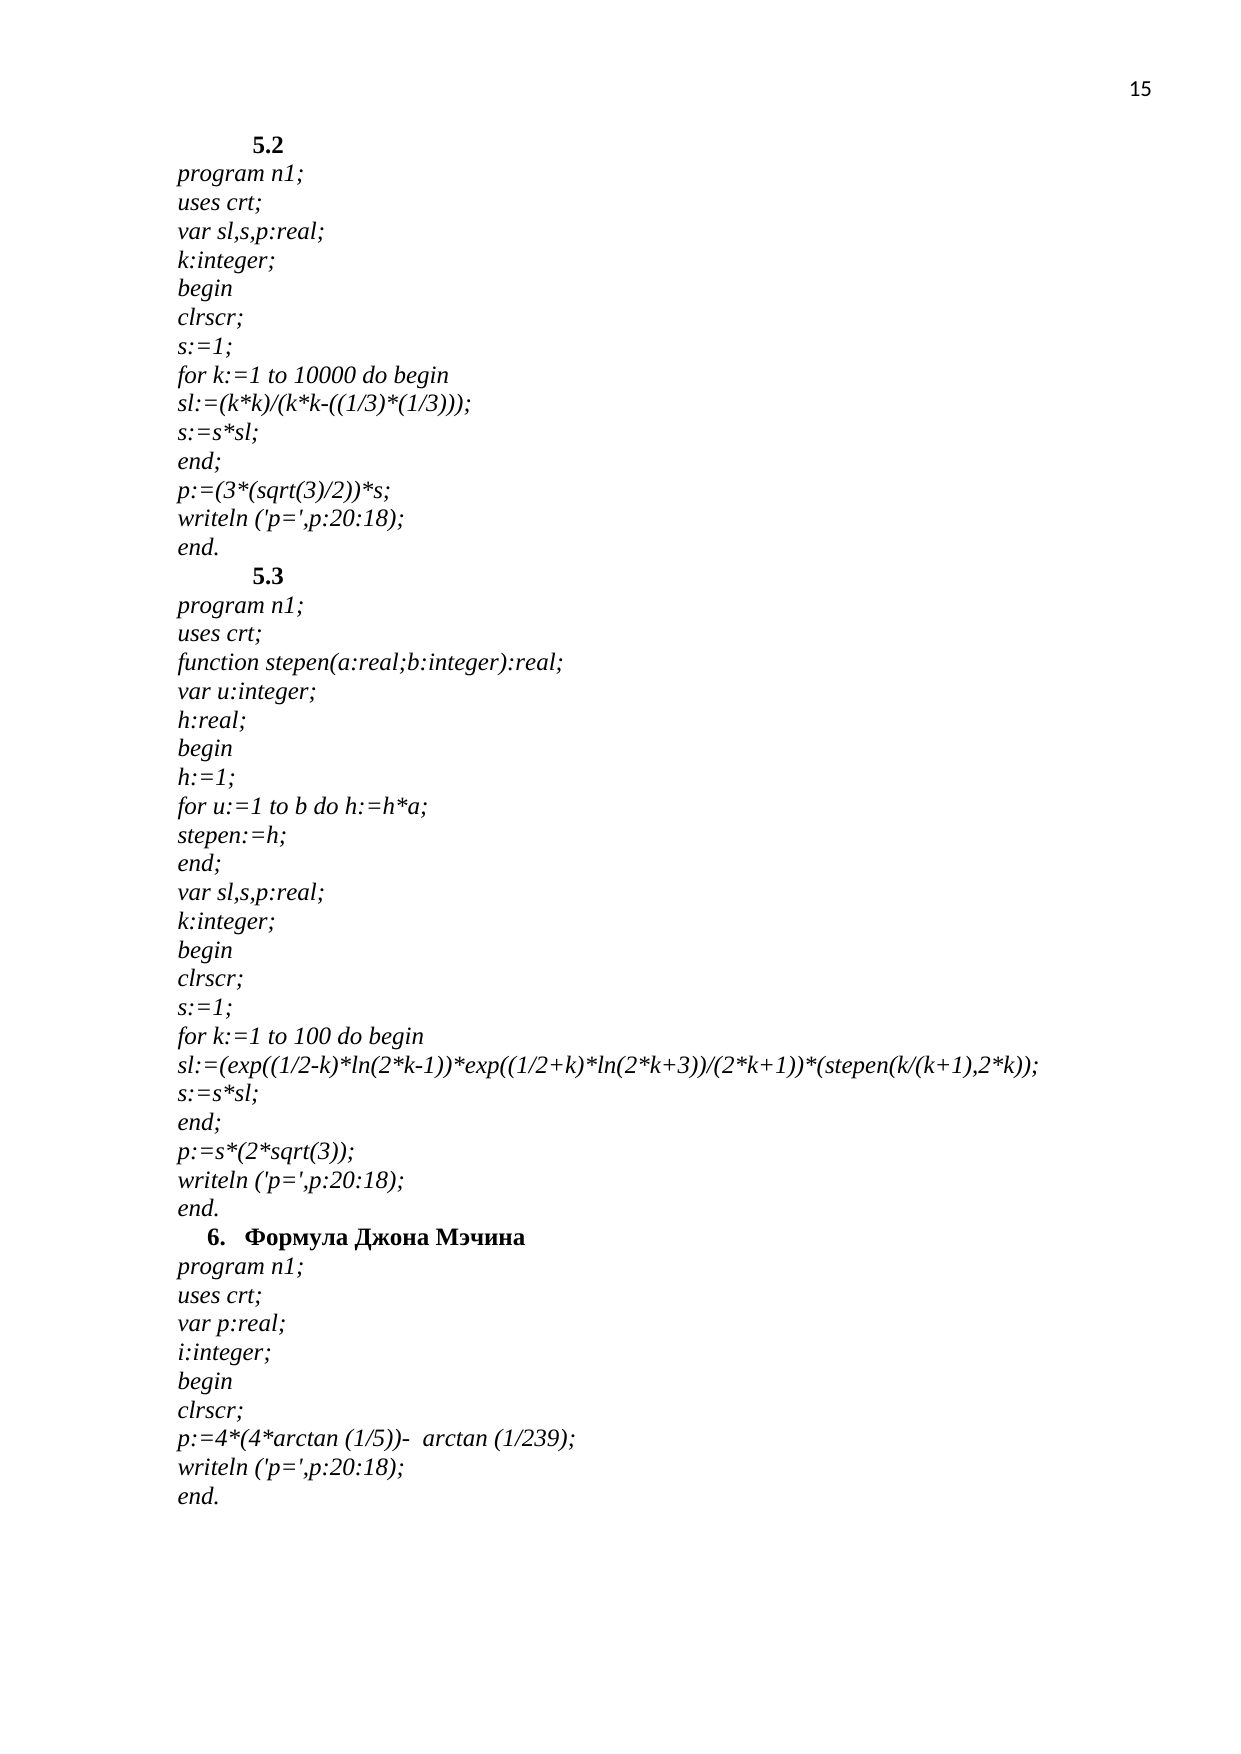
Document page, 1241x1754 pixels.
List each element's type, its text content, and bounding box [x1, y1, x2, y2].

text begin [177, 273, 1152, 302]
text for u:=1 to b do h:=h*a; [177, 791, 1152, 820]
text end. [177, 1481, 1152, 1510]
list Формула Джона Мэчина [207, 1222, 1152, 1251]
text uses crt; [177, 618, 1152, 647]
text for k:=1 to 10000 do begin [177, 360, 1152, 388]
text s:=s*sl; [177, 1078, 1152, 1107]
text k:integer; [177, 906, 1152, 935]
text h:=1; [177, 762, 1152, 791]
text writeln ('p=',p:20:18); [177, 1165, 1152, 1193]
text i:integer; [177, 1337, 1152, 1366]
text for k:=1 to 100 do begin [177, 1021, 1152, 1050]
text p:=4*(4*arctan (1/5))- arctan (1/239); [177, 1423, 1152, 1452]
text p:=s*(2*sqrt(3)); [177, 1136, 1152, 1165]
text var sl,s,p:real; [177, 216, 1152, 245]
text uses crt; [177, 187, 1152, 216]
text begin [177, 1366, 1152, 1395]
text clrscr; [177, 302, 1152, 331]
text sl:=(exp((1/2-k)*ln(2*k-1))*exp((1/2+k)*ln(2*k+3))/(2*k+1))*(stepen(k/(k+1),2*k)); [177, 1050, 1152, 1078]
text end; [177, 1107, 1152, 1136]
text end; [177, 446, 1152, 475]
text program n1; [177, 158, 1152, 187]
text k:integer; [177, 245, 1152, 273]
text end; [177, 848, 1152, 877]
text var sl,s,p:real; [177, 877, 1152, 906]
text h:real; [177, 705, 1152, 733]
text begin [177, 733, 1152, 762]
text uses crt; [177, 1280, 1152, 1308]
text sl:=(k*k)/(k*k-((1/3)*(1/3))); [177, 388, 1152, 417]
text end. [177, 532, 1152, 561]
text var u:integer; [177, 676, 1152, 705]
text clrscr; [177, 963, 1152, 992]
text writeln ('p=',p:20:18); [177, 503, 1152, 532]
text s:=1; [177, 331, 1152, 360]
text begin [177, 935, 1152, 963]
text program n1; [177, 590, 1152, 618]
text function stepen(a:real;b:integer):real; [177, 647, 1152, 676]
text p:=(3*(sqrt(3)/2))*s; [177, 475, 1152, 503]
text clrscr; [177, 1395, 1152, 1423]
text program n1; [177, 1251, 1152, 1280]
text writeln ('p=',p:20:18); [177, 1452, 1152, 1481]
text s:=s*sl; [177, 417, 1152, 446]
text s:=1; [177, 992, 1152, 1021]
text end. [177, 1193, 1152, 1222]
text stepen:=h; [177, 820, 1152, 848]
text var p:real; [177, 1308, 1152, 1337]
